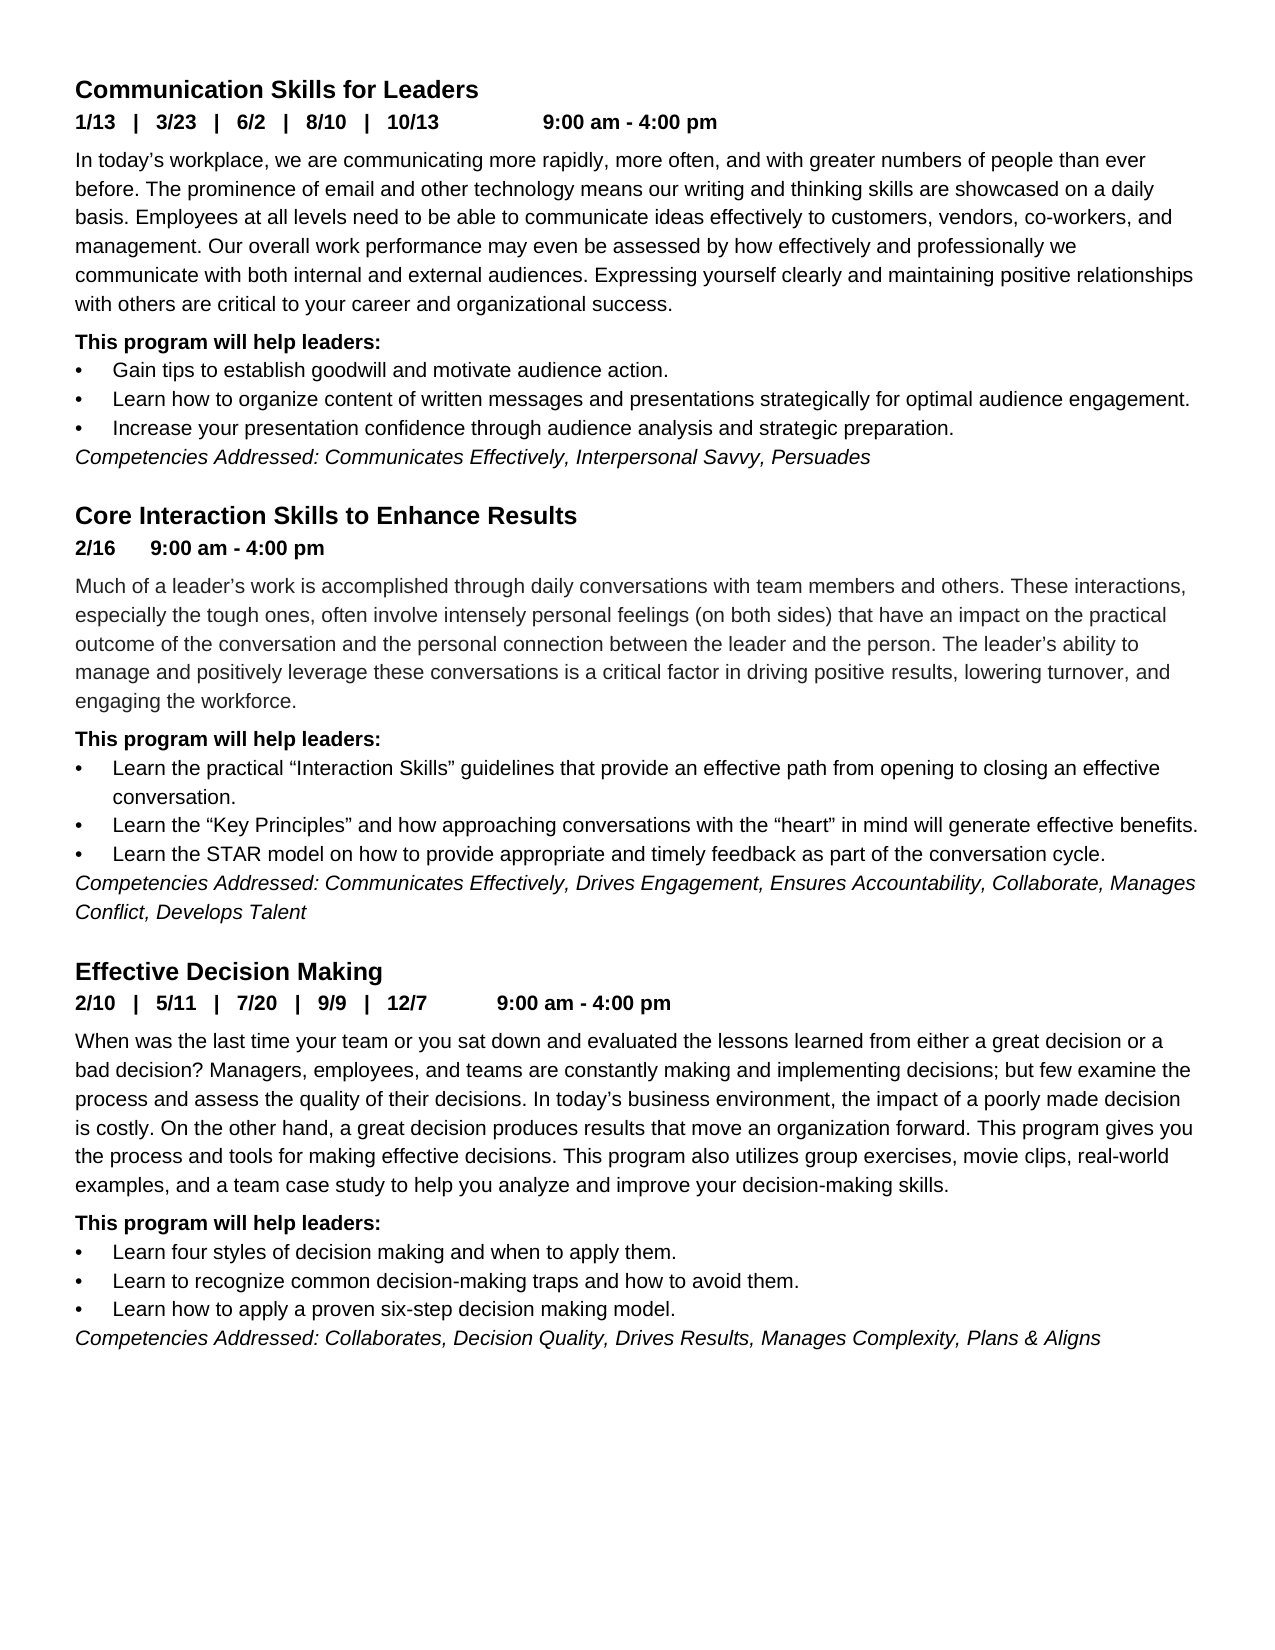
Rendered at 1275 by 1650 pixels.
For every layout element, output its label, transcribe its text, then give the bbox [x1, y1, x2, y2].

text • Learn the practical “Interaction Skills” guidelines that provide an effective path from opening to closing an effective conversation. [75, 756, 1200, 808]
text • Learn to recognize common decision-making traps and how to avoid them. [75, 1268, 1200, 1292]
text Competencies Addressed: Communicates Effectively, Interpersonal Savvy, Persuades [75, 444, 1200, 468]
text 1/13 | 3/23 | 6/2 | 8/10 | 10/13 9:00 am - 4:00 pm [75, 109, 1200, 133]
text 2/10 | 5/11 | 7/20 | 9/9 | 12/7 9:00 am - 4:00 pm [75, 991, 1200, 1015]
text This program will help leaders: [75, 329, 1200, 353]
text • Learn the STAR model on how to provide appropriate and timely feedback as part of the conversation cycle. [75, 842, 1200, 866]
text This program will help leaders: [75, 1211, 1200, 1235]
text • Learn how to organize content of written messages and presentations strategically for optimal audience engagement. [75, 387, 1200, 411]
text • Learn how to apply a proven six-step decision making model. [75, 1297, 1200, 1321]
text • Learn the “Key Principles” and how approaching conversations with the “heart” in mind will generate effective benefits. [75, 813, 1200, 837]
text When was the last time your team or you sat down and evaluated the lessons learned from either a great decision or a bad decision? Managers, employees, and teams are constantly making and implementing decisions; but few examine the process and assess the quality of their decisions. In today’s business environment, the impact of a poorly made decision is costly. On the other hand, a great decision produces results that move an organization forward. This program gives you the process and tools for making effective decisions. This program also utilizes group exercises, movie clips, real-world examples, and a team case study to help you analyze and improve your decision-making skills. [75, 1029, 1200, 1197]
text 2/16 9:00 am - 4:00 pm [75, 536, 1200, 560]
text Competencies Addressed: Communicates Effectively, Drives Engagement, Ensures Accountability, Collaborate, Manages Conflict, Develops Talent [75, 871, 1200, 923]
text Core Interaction Skills to Enhance Results [75, 501, 1200, 530]
text • Increase your presentation confidence through audience analysis and strategic preparation. [75, 416, 1200, 440]
text In today’s workplace, we are communicating more rapidly, more often, and with greater numbers of people than ever before. The prominence of email and other technology means our writing and thinking skills are showcased on a daily basis. Employees at all levels need to be able to communicate ideas effectively to customers, vendors, co-workers, and management. Our overall work performance may even be assessed by how effectively and professionally we communicate with both internal and external audiences. Expressing yourself clearly and maintaining positive relationships with others are critical to your career and organizational success. [75, 148, 1200, 315]
text This program will help leaders: [75, 727, 1200, 751]
text • Learn four styles of decision making and when to apply them. [75, 1240, 1200, 1264]
text Effective Decision Making [75, 956, 1200, 985]
text Competencies Addressed: Collaborates, Decision Quality, Drives Results, Manages Complexity, Plans & Aligns [75, 1326, 1200, 1350]
text Much of a leader’s work is accomplished through daily conversations with team members and others. These interactions, especially the tough ones, often involve intensely personal feelings (on both sides) that have an impact on the practical outcome of the conversation and the personal connection between the leader and the person. The leader’s ability to manage and positively leverage these conversations is a critical factor in driving positive results, lowering turnover, and engaging the workforce. [75, 574, 1200, 713]
text Communication Skills for Leaders [75, 75, 1200, 104]
text • Gain tips to establish goodwill and motivate audience action. [75, 358, 1200, 382]
